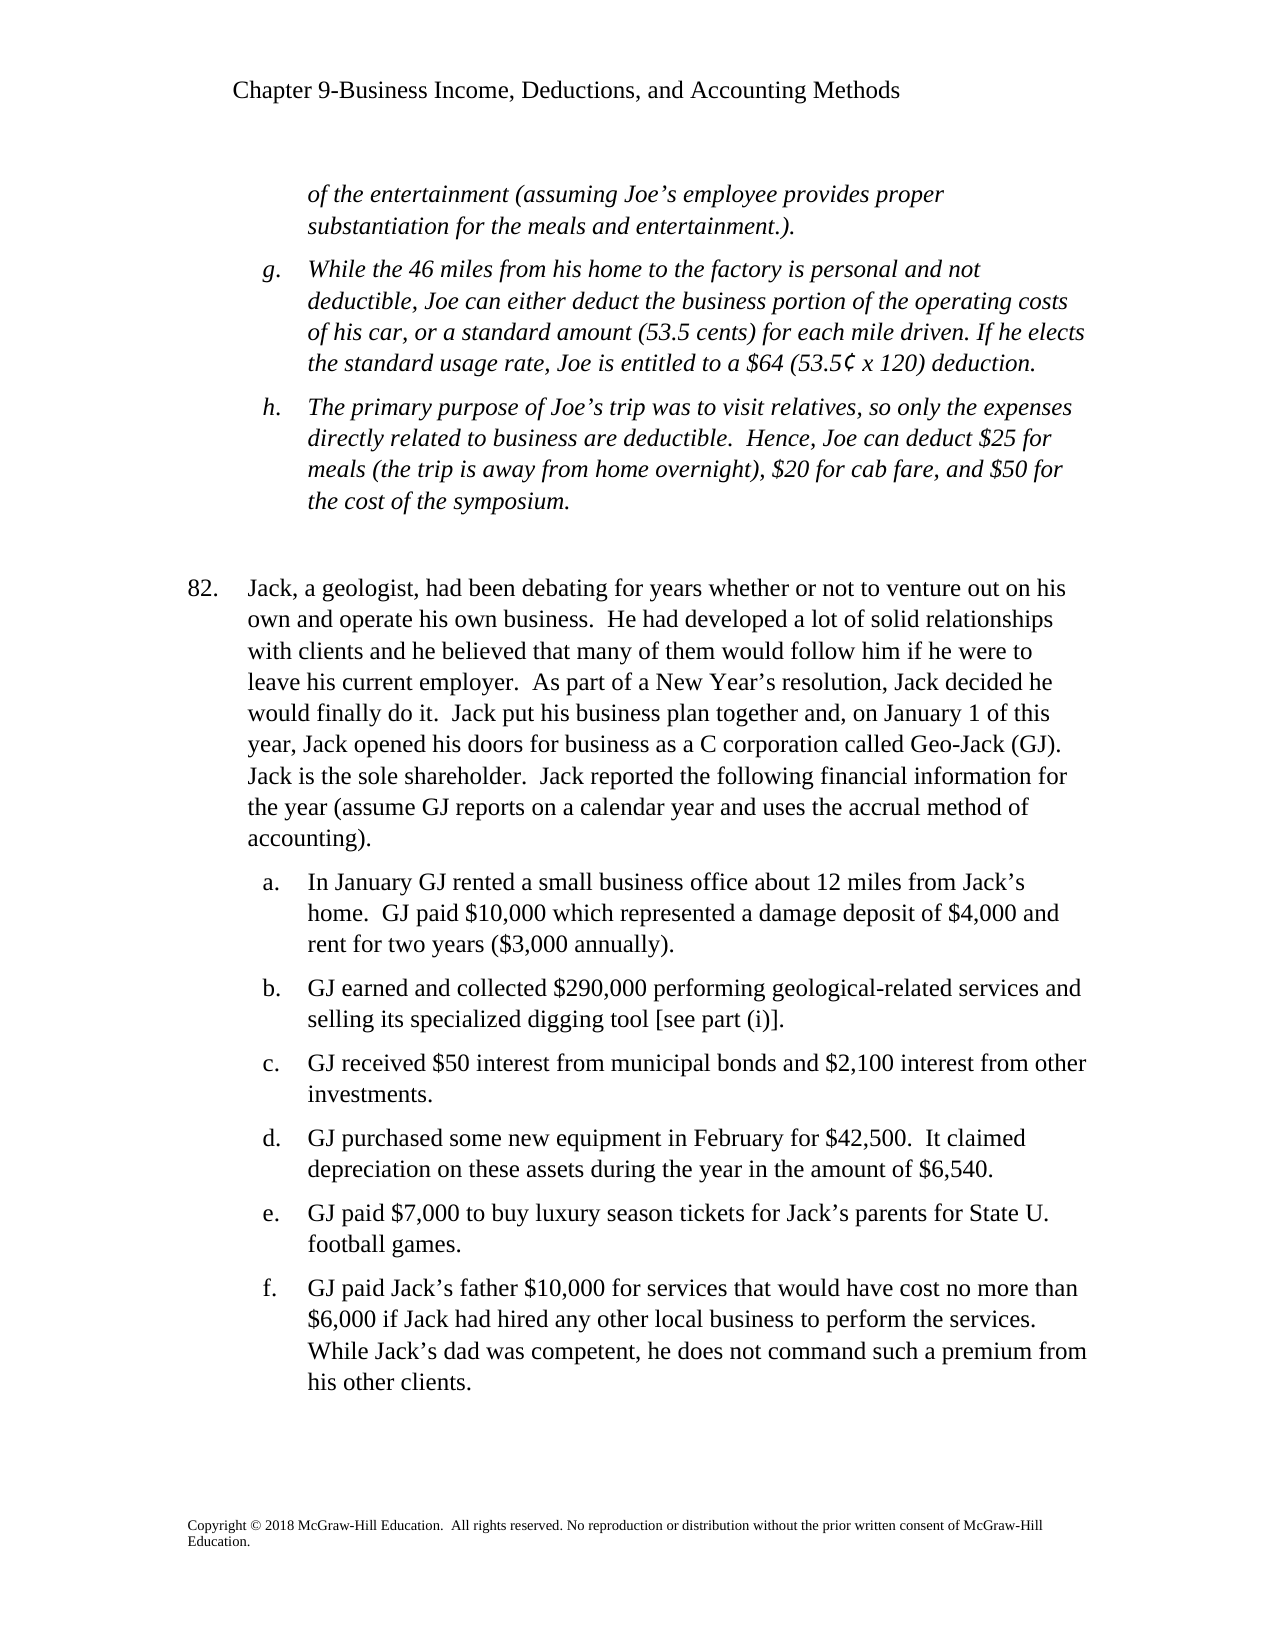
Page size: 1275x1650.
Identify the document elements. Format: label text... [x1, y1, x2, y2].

text 82. Jack, a geologist, had been debating for years whether or not to venture out on his own and operate his own business. He had developed a lot of solid relationships with clients and he believed that many of them would follow him if he were to leave his current employer. As part of a New Year’s resolution, Jack decided he would finally do it. Jack put his business plan together and, on January 1 of this year, Jack opened his doors for business as a C corporation called Geo-Jack (GJ). Jack is the sole shareholder. Jack reported the following financial information for the year (assume GJ reports on a calendar year and uses the accrual method of accounting). [187, 572, 1087, 853]
text g. While the 46 miles from his home to the factory is personal and not deductible, Joe can either deduct the business portion of the operating costs of his car, or a standard amount (53.5 cents) for each mile driven. If he elects the standard usage rate, Joe is entitled to a $64 (53.5¢ x 120) deduction. [262, 253, 1087, 378]
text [262, 178, 1087, 240]
text b. GJ earned and collected $290,000 performing geological-related services and selling its specialized digging tool [see part (i)]. [262, 972, 1087, 1034]
text c. GJ received $50 interest from municipal bonds and $2,100 interest from other investments. [262, 1047, 1087, 1109]
text h. The primary purpose of Joe’s trip was to visit relatives, so only the expenses directly related to business are deductible. Hence, Joe can deduct $25 for meals (the trip is away from home overnight), $20 for cab fare, and $50 for the cost of the symposium. [262, 390, 1087, 515]
text d. GJ purchased some new equipment in February for $42,500. It claimed depreciation on these assets during the year in the amount of $6,540. [262, 1122, 1087, 1184]
text f. GJ paid Jack’s father $10,000 for services that would have cost no more than $6,000 if Jack had hired any other local business to perform the services. While Jack’s dad was competent, he does not command such a premium from his other clients. [262, 1272, 1087, 1397]
text e. GJ paid $7,000 to buy luxury season tickets for Jack’s parents for State U. football games. [262, 1197, 1087, 1259]
text a. In January GJ rented a small business office about 12 miles from Jack’s home. GJ paid $10,000 which represented a damage deposit of $4,000 and rent for two years ($3,000 annually). [262, 865, 1087, 959]
